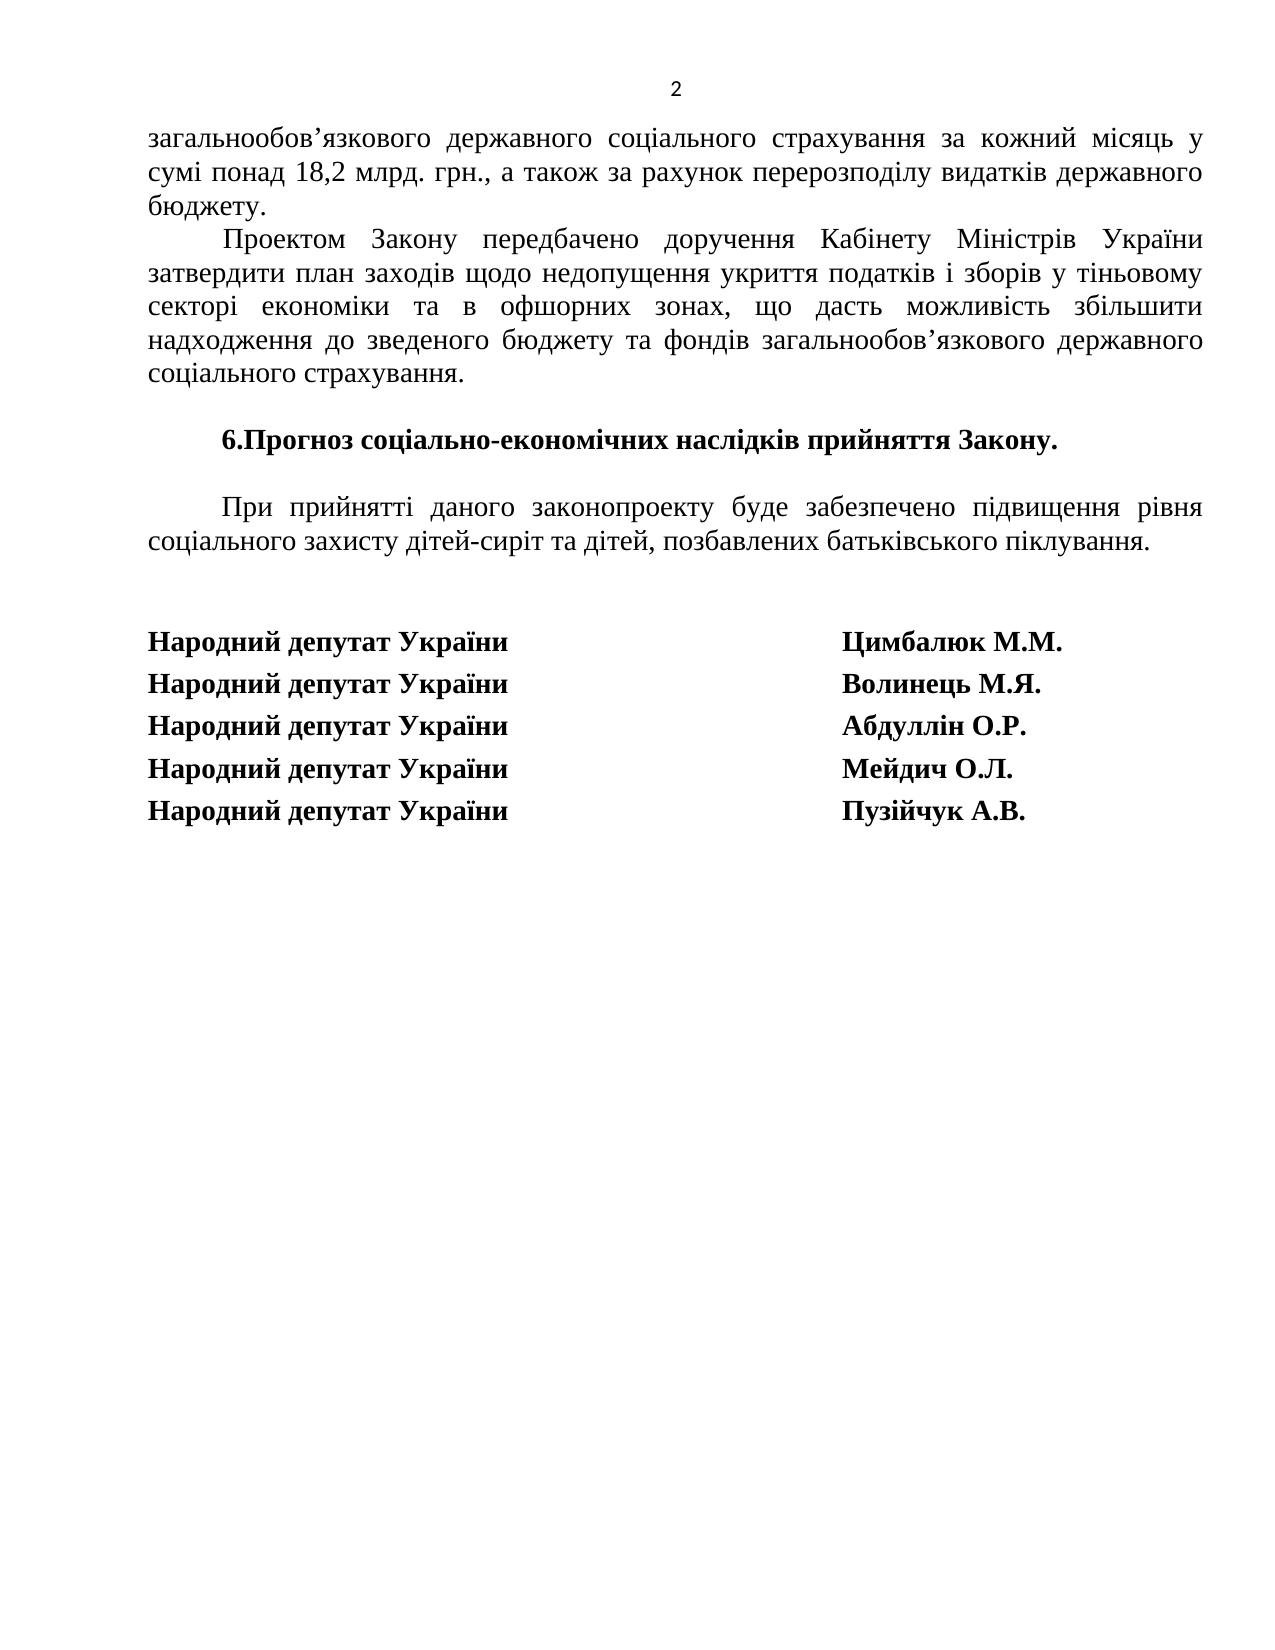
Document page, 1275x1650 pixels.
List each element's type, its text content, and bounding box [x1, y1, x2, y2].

text 6.Прогноз соціально-економічних наслідків прийняття Закону. [148, 422, 1204, 456]
text Народний депутат України Цимбалюк М.М. [148, 624, 1204, 657]
text Народний депутат України Волинець М.Я. [148, 666, 1204, 700]
text Народний депутат України Пузійчук А.В. [148, 793, 1204, 827]
text Народний депутат України Абдуллін О.Р. [148, 708, 1204, 742]
text При прийнятті даного законопроекту буде забезпечено підвищення рівня соціального захисту дітей-сиріт та дітей, позбавлених батьківського піклування. [148, 489, 1204, 557]
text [148, 121, 1204, 221]
text Народний депутат України Мейдич О.Л. [148, 751, 1204, 784]
text Проектом Закону передбачено доручення Кабінету Міністрів України затвердити план заходів щодо недопущення укриття податків і зборів у тіньовому секторі економіки та в офшорних зонах, що дасть можливість збільшити надходження до зведеного бюджету та фондів загальнообов’язкового державного соціального страхування. [148, 221, 1204, 389]
